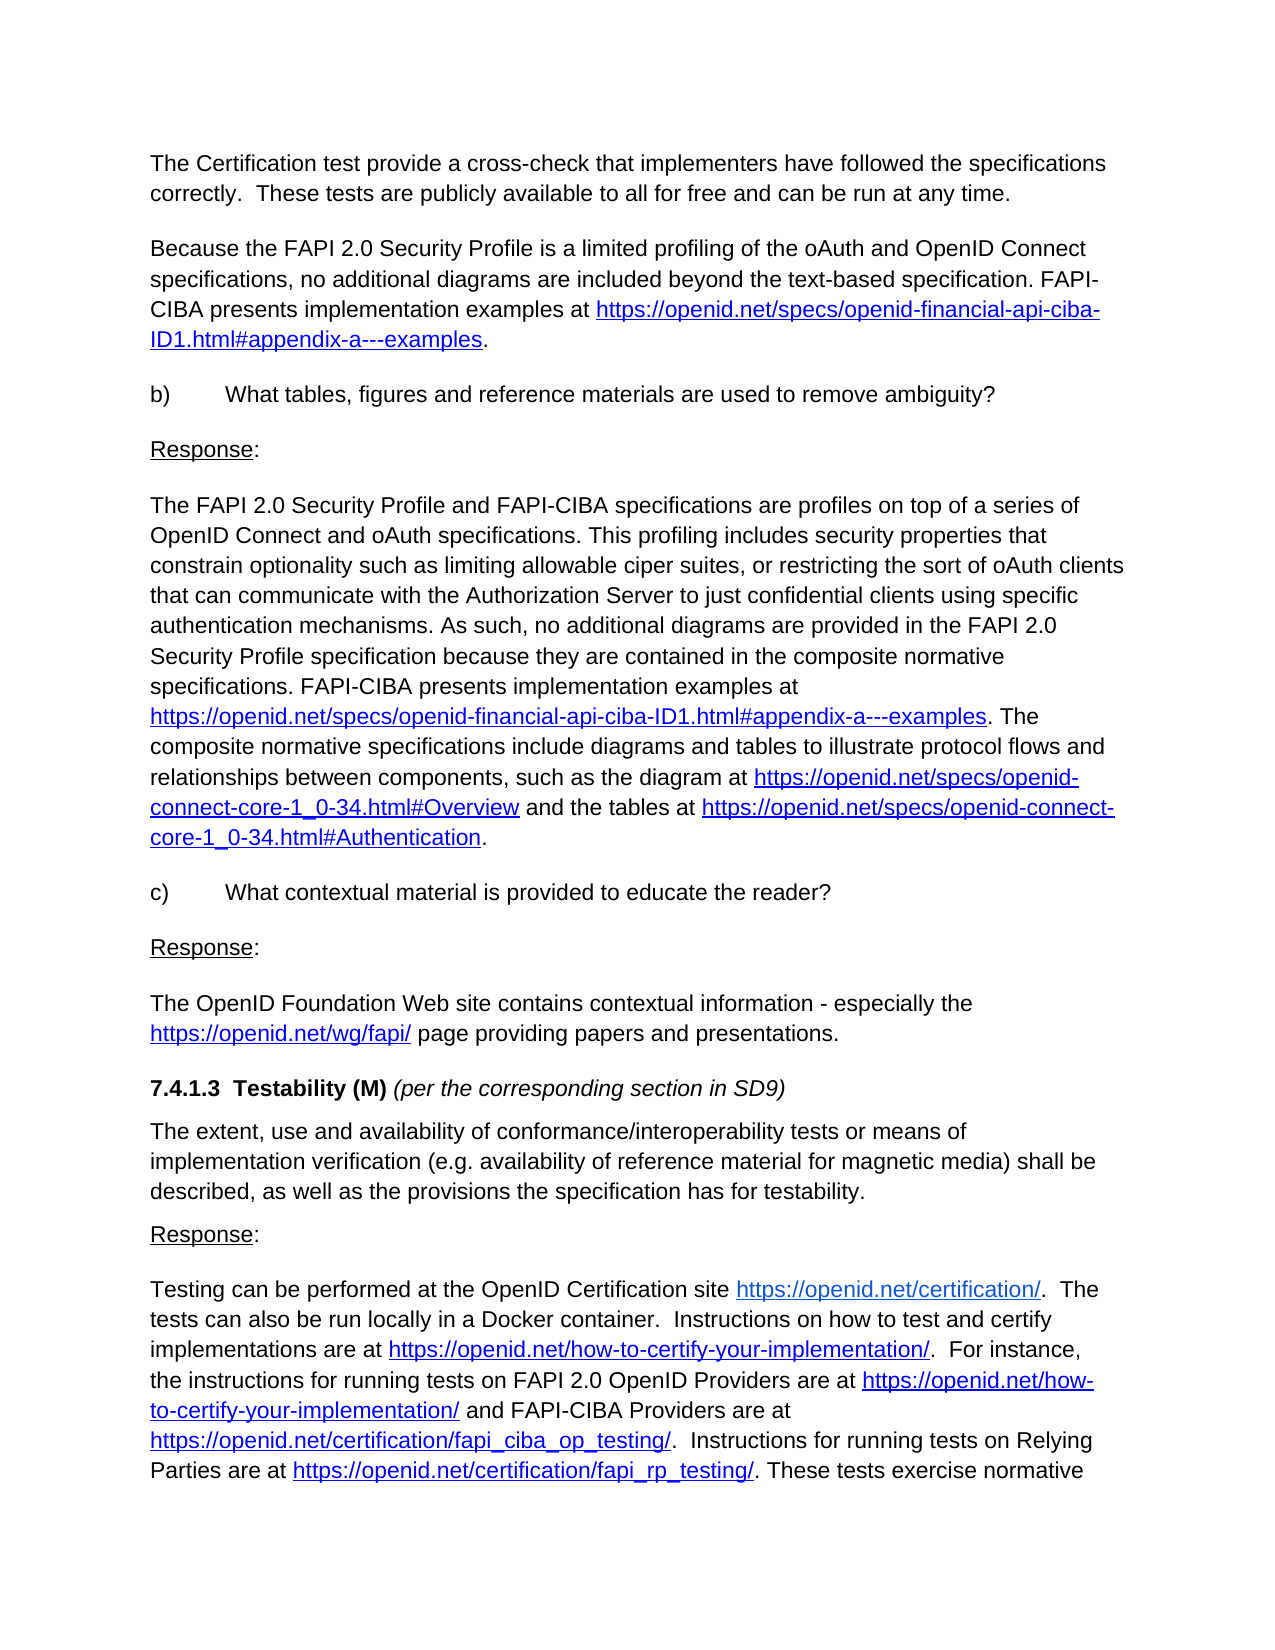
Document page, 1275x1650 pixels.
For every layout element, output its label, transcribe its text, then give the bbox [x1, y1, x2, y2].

text The Certification test provide a cross-check that implementers have followed the specifications correctly. These tests are publicly available to all for free and can be run at any time. [150, 150, 1125, 207]
subtitle 7.4.1.3 Testability (M) (per the corresponding section in SD9) [150, 1075, 1125, 1101]
text The OpenID Foundation Web site contains contextual information - especially the https://openid.net/wg/fapi/ page providing papers and presentations. [150, 989, 1125, 1046]
text Response: [150, 934, 1125, 961]
text Response: [150, 1221, 1125, 1247]
text Because the FAPI 2.0 Security Profile is a limited profiling of the oAuth and OpenID Connect specifications, no additional diagrams are included beyond the text-based specification. FAPI-CIBA presents implementation examples at https://openid.net/specs/openid-financial-api-ciba-ID1.html#appendix-a---examples. [150, 235, 1125, 352]
text b) What tables, figures and reference materials are used to remove ambiguity? [150, 381, 1125, 408]
text c) What contextual material is provided to educate the reader? [150, 879, 1125, 906]
text The FAPI 2.0 Security Profile and FAPI-CIBA specifications are profiles on top of a series of OpenID Connect and oAuth specifications. This profiling includes security properties that constrain optionality such as limiting allowable ciper suites, or restricting the sort of oAuth clients that can communicate with the Authorization Server to just confidential clients using specific authentication mechanisms. As such, no additional diagrams are provided in the FAPI 2.0 Security Profile specification because they are contained in the composite normative specifications. FAPI-CIBA presents implementation examples at https://openid.net/specs/openid-financial-api-ciba-ID1.html#appendix-a---examples. The composite normative specifications include diagrams and tables to illustrate protocol flows and relationships between components, such as the diagram at https://openid.net/specs/openid-connect-core-1_0-34.html#Overview and the tables at https://openid.net/specs/openid-connect-core-1_0-34.html#Authentication. [150, 492, 1125, 850]
text The extent, use and availability of conformance/interoperability tests or means of implementation verification (e.g. availability of reference material for magnetic media) shall be described, as well as the provisions the specification has for testability. [150, 1118, 1106, 1204]
text Response: [150, 436, 1125, 463]
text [150, 1276, 1112, 1484]
